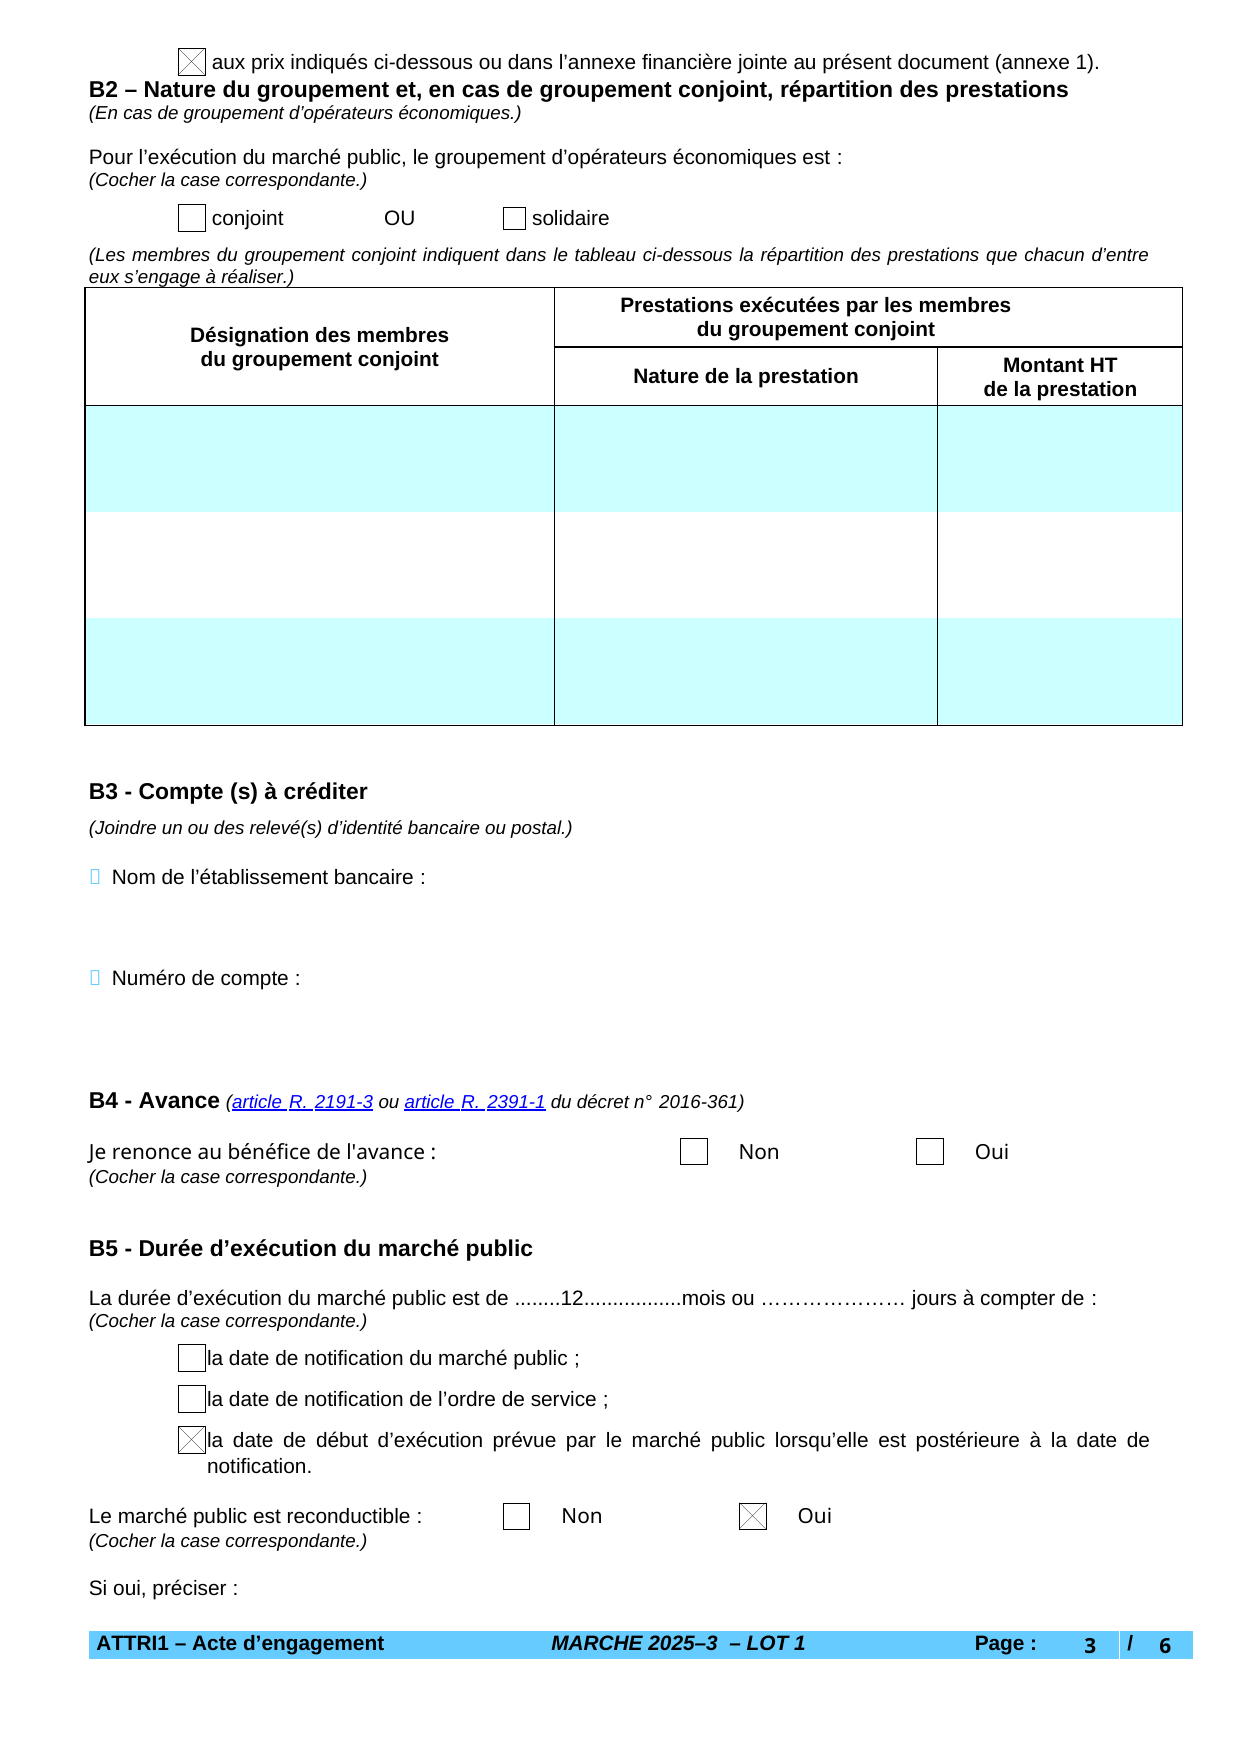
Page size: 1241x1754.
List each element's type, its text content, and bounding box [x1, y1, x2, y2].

text (Cocher la case correspondante.) [89, 1309, 1152, 1331]
text B2 – Nature du groupement et, en cas de groupement conjoint, répartition des prestations [89, 76, 1152, 102]
text Je renonce au bénéfice de l'avance : Non Oui [89, 1137, 1152, 1166]
subtitle B5 - Durée d’exécution du marché public [89, 1235, 1152, 1261]
table_cell [555, 512, 937, 618]
table_header Désignation des membres du groupement conjoint [86, 288, 554, 405]
text (Cocher la case correspondante.) [89, 169, 1152, 191]
text Le marché public est reconductible : Non Oui [89, 1502, 739, 1530]
text B4 - Avance (article R. 2191-3 ou article R. 2391-1 du décret n° 2016-361) [89, 1087, 1152, 1113]
text la date de début d’exécution prévue par le marché public lorsqu’elle est postérieure à la date de notification. [148, 1425, 1152, 1478]
text (Joindre un ou des relevé(s) d’identité bancaire ou postal.) [89, 817, 1152, 838]
table_cell [86, 512, 554, 618]
text conjoint OU solidaire [89, 203, 1152, 232]
table_cell Montant HT de la prestation [938, 348, 1182, 405]
text Le marché public est reconductible : Non Oui [766, 1502, 1152, 1530]
table_cell [938, 406, 1182, 512]
text (Cocher la case correspondante.) [89, 1166, 1152, 1187]
table_cell [938, 512, 1182, 618]
table_cell [86, 406, 554, 512]
text (Cocher la case correspondante.) [89, 1530, 1152, 1552]
text B3 - Compte (s) à créditer [89, 778, 1152, 804]
text (En cas de groupement d’opérateurs économiques.) [89, 102, 1152, 124]
text Pour l’exécution du marché public, le groupement d’opérateurs économiques est : [89, 145, 1152, 169]
text aux prix indiqués ci-dessous ou dans l’annexe financière jointe au présent document (annexe 1). [162, 47, 1152, 76]
text Si oui, préciser : [89, 1576, 1152, 1599]
text la date de notification de l’ordre de service ; [148, 1384, 1152, 1413]
table_cell [555, 618, 937, 724]
table_cell [86, 618, 554, 724]
table_cell Nature de la prestation [555, 348, 937, 405]
text  Nom de l’établissement bancaire : [89, 862, 1152, 891]
text (Les membres du groupement conjoint indiquent dans le tableau ci-dessous la répartition des prestations que chacun d’entre eux s’engage à réaliser.) [89, 244, 1152, 287]
text la date de notification du marché public ; [148, 1343, 1152, 1372]
table_header Prestations exécutées par les membres du groupement conjoint [555, 288, 1182, 346]
table_cell [555, 406, 937, 512]
table_cell [938, 618, 1182, 724]
text  Numéro de compte : [89, 963, 1152, 991]
text La durée d’exécution du marché public est de ........12.................mois ou ………………… jours à compter de : [89, 1285, 1152, 1309]
